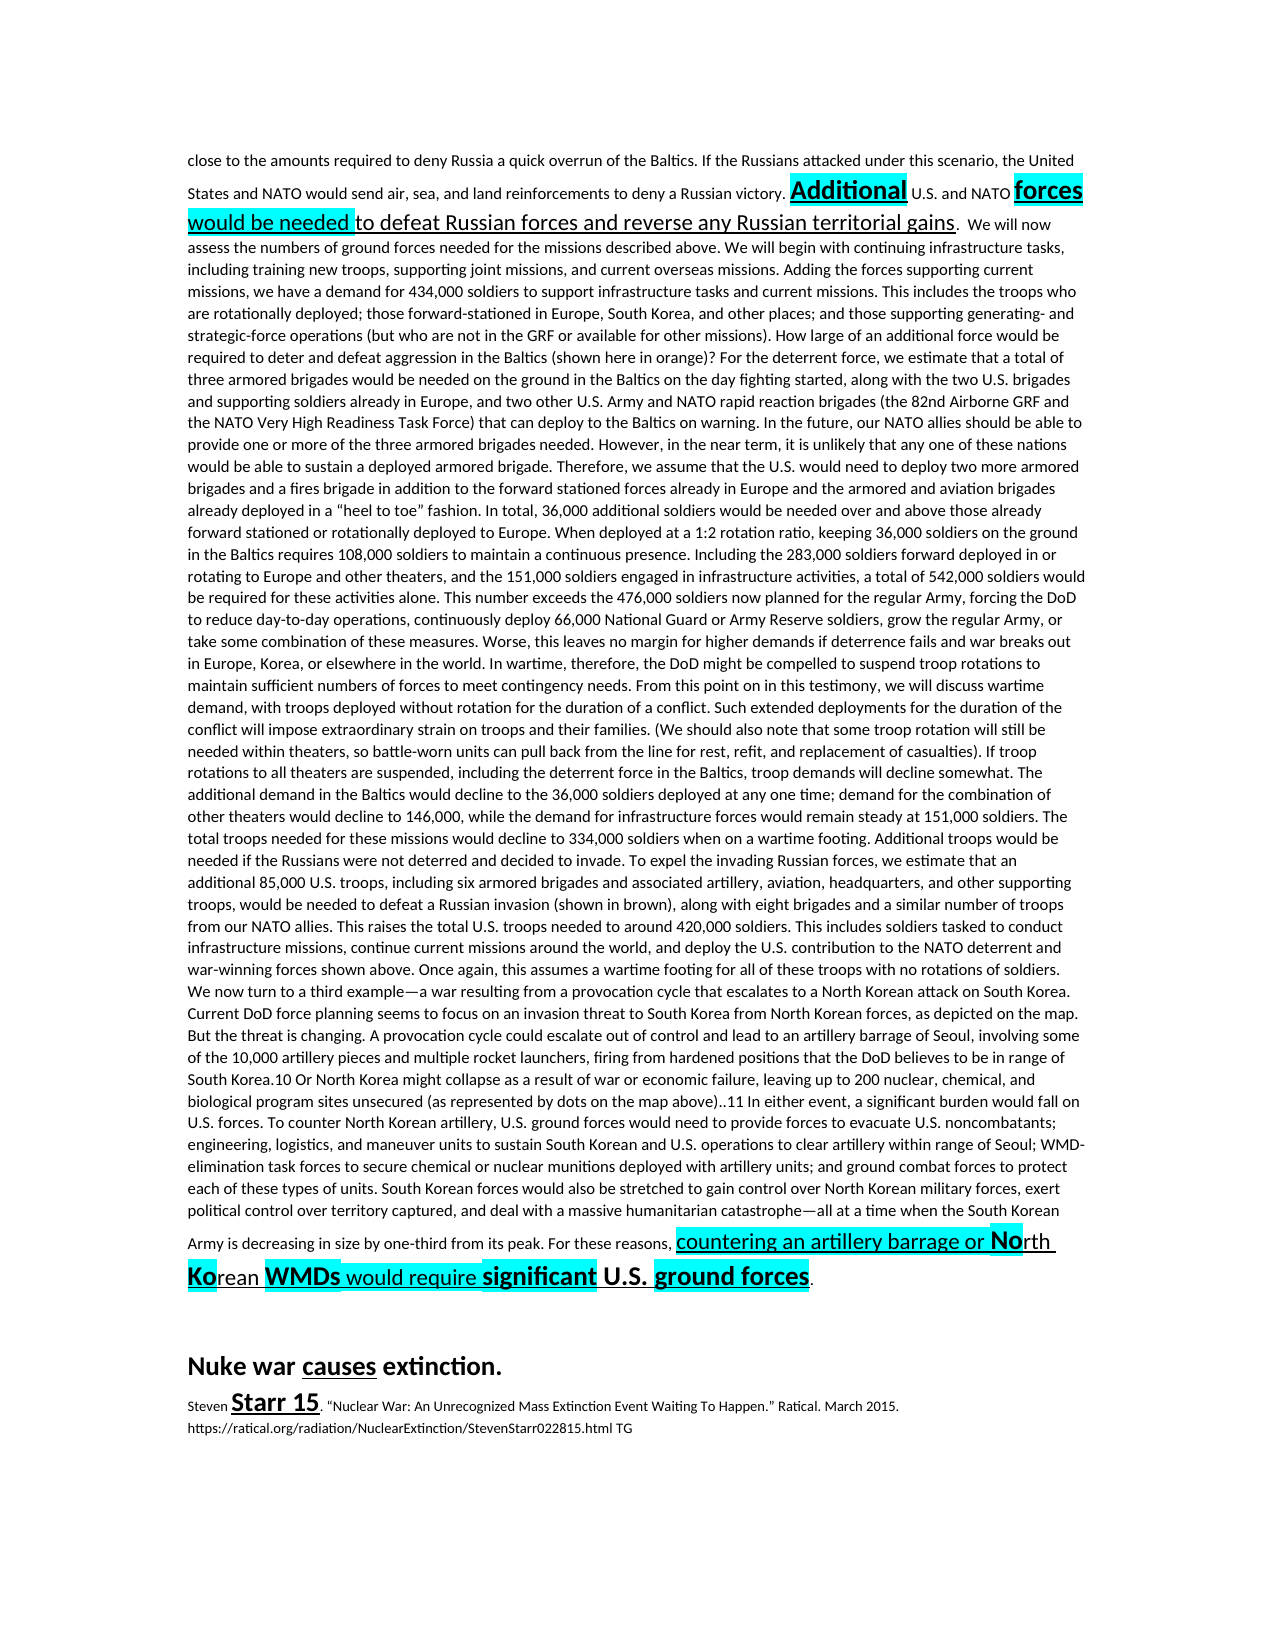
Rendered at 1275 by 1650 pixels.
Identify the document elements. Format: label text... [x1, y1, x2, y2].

text Steven Starr 15. “Nuclear War: An Unrecognized Mass Extinction Event Waiting To Happen.” Ratical. March 2015. https://ratical.org/radiation/NuclearExtinction/StevenStarr022815.html TG [187, 1385, 1087, 1437]
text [187, 150, 1087, 1292]
subtitle Nuke war causes extinction. [187, 1349, 1087, 1383]
